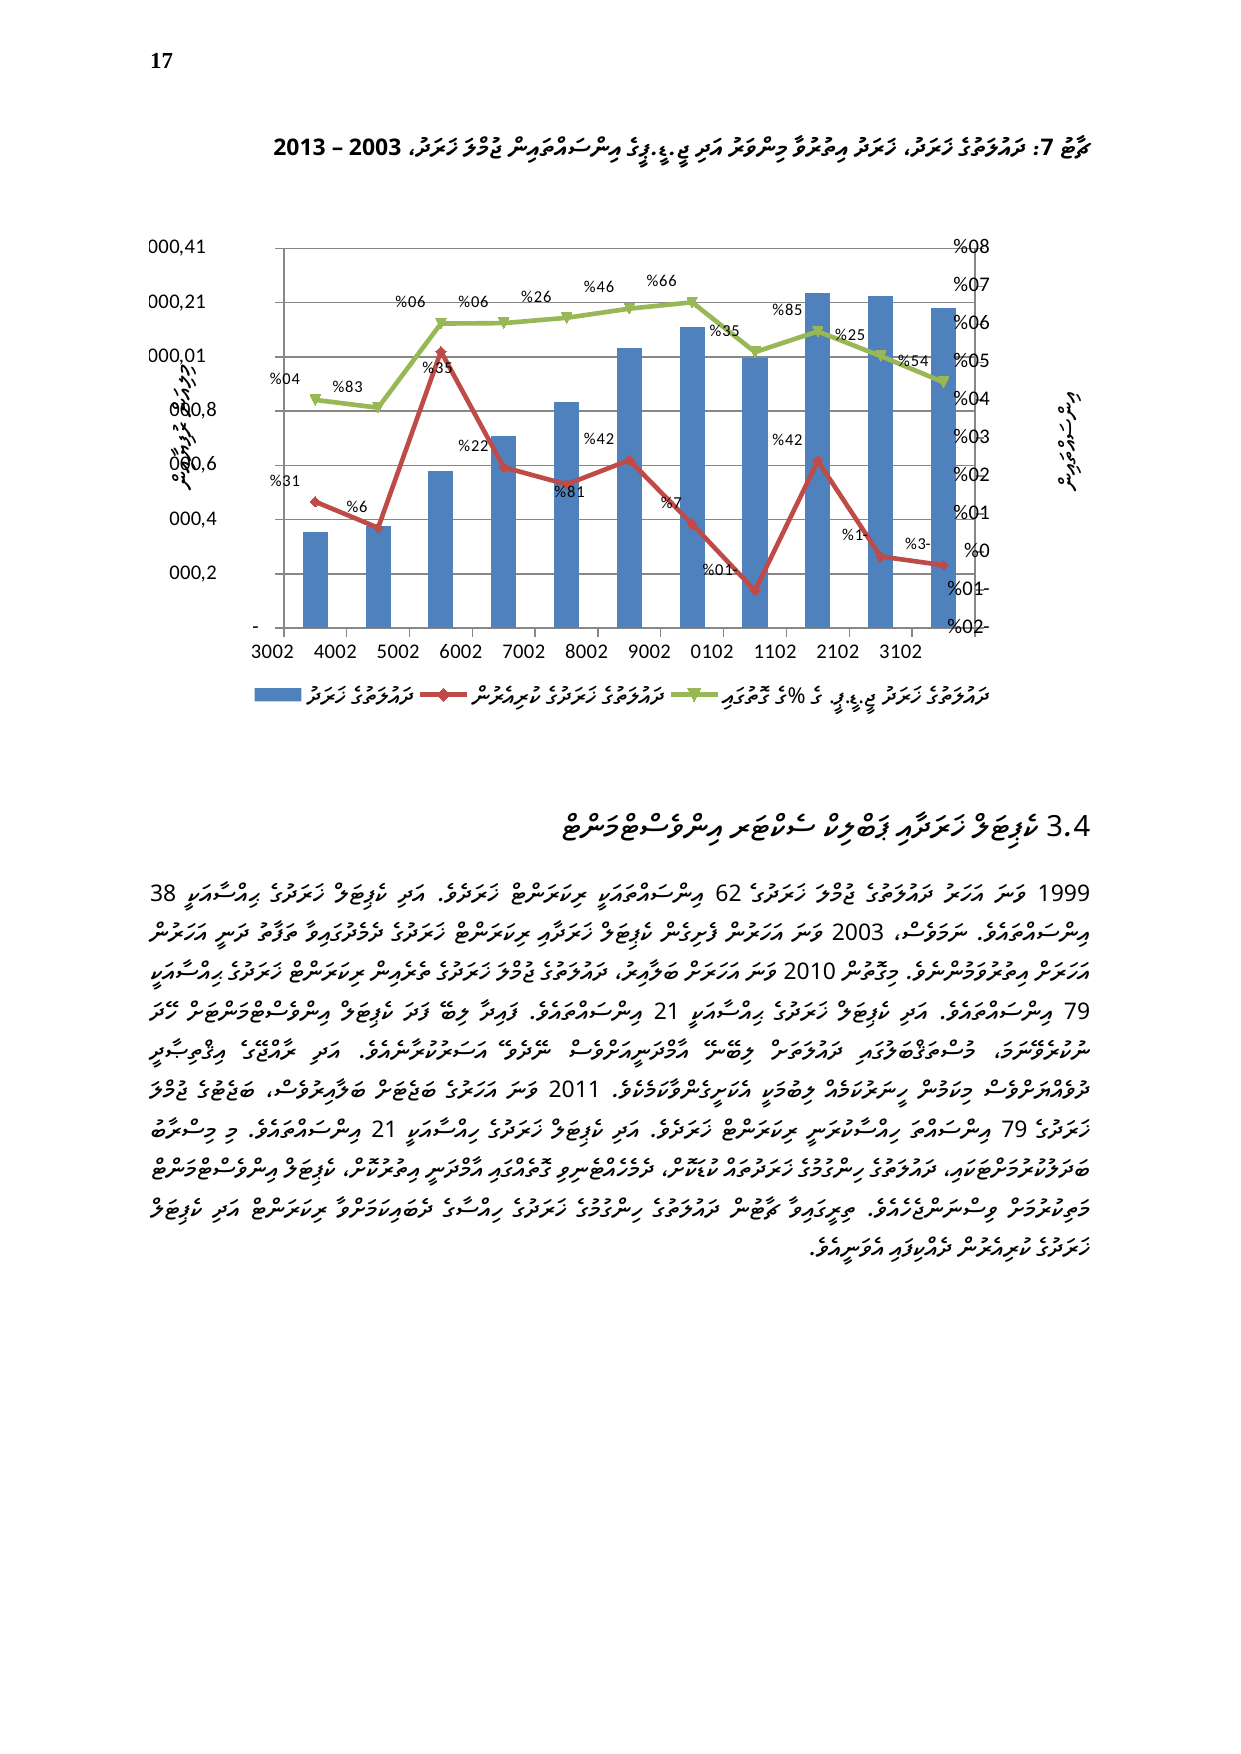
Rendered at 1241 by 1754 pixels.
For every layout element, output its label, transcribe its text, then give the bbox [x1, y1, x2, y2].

text 3.4 ކެޕިޓަލް ޚަރަދާއި ޕަބްލިކް ސެކްޓަރ އިންވެސްޓްމަންޓް [150, 806, 1090, 849]
text ޗާޓު 7: ދައުލަތުގެ ޚަރަދު، ޚަރަދު އިތުރުވާ މިންވަރު އަދި ޖީ.ޑީ.ޕީގެ އިންސައްތައިން ޖުމްލަ ޚަރަދު، 2003 – 2013 [150, 131, 1090, 166]
text 1999 ވަނަ އަހަރު ދައުލަތުގެ ޖުމްލަ ޚަރަދުގެ 62 އިންސައްތައަކީ ރިކަރަންޓް ޚަރަދެވެ. އަދި ކެޕިޓަލް ޚަރަދުގެ ޙިއްސާއަކީ 38 އިންސައްތައެވެ. ނަމަވެސް، 2003 ވަނަ އަހަރުން ފެށިގެން ކެޕިޓަލް ޚަރަދާއި ރިކަރަންޓް ޚަރަދުގެ ދެމެދުގައިވާ ތަފާތު ދަނީ އަހަރުން އަހަރަށް އިތުރުވަމުންނެވެ. މިގޮތުން 2010 ވަނަ އަހަރަށް ބަލާއިރު، ދައުލަތުގެ ޖުމްލަ ޚަރަދުގެ ތެރެއިން ރިކަރަންޓް ޚަރަދުގެ ޙިއްސާއަކީ 79 އިންސައްތައެވެ. އަދި ކެޕިޓަލް ޚަރަދުގެ ޙިއްސާއަކީ 21 އިންސައްތައެވެ. ފައިދާ ލިބޭ ފަދަ ކެޕިޓަލް އިންވެސްޓްމަންޓަށް ހޭދަ ނުކުރެވޭނަމަ، މުސްތަޤްބަލުގައި ދައުލަތަށް ލިބޭނޭ އާމްދަނީއަށްވެސް ނޭދެވޭ އަސަރުކުރާނެއެވެ. އަދި ރާއްޖޭގެ އިޤްތިޞާދީ ދުވެއްޔަށްވެސް މިކަމުން ހީނަރުކަމެއް ލިބުމަކީ އެކަށީގެންވާކަމެކެވެ. 2011 ވަނަ އަހަރުގެ ބަޖެޓަށް ބަލާއިރުވެސް، ބަޖެޓުގެ ޖުމްލަ ޚަރަދުގެ 79 އިންސައްތަ ހިއްސާކުރަނީ ރިކަރަންޓް ޚަރަދެވެ. އަދި ކެޕިޓަލް ޚަރަދުގެ ހިއްސާއަކީ 21 އިންސައްތައެވެ. މި މިސްރާބު ބަދަލުކުރުމަށްޓަކައި، ދައުލަތުގެ ހިންގުމުގެ ޚަރަދުތައް ކުޑަކޮށް، ދެމެހެއްޓެނިވި ގޮތެއްގައި އާމްދަނީ އިތުރުކޮށް، ކެޕިޓަލް އިންވެސްޓްމަންޓް މަތިކުރުމަށް ވިސްނަންޖެހެއެވެ. ތިރީގައިވާ ޗާޓުން ދައުލަތުގެ ހިންގުމުގެ ޚަރަދުގެ ހިއްސާގެ ދެބައިކަމަށްވާ ރިކަރަންޓް އަދި ކެޕިޓަލް ޚަރަދުގެ ކުރިއެރުން ދެއްކިފައި އެވަނީއެވެ. [150, 877, 1090, 1265]
